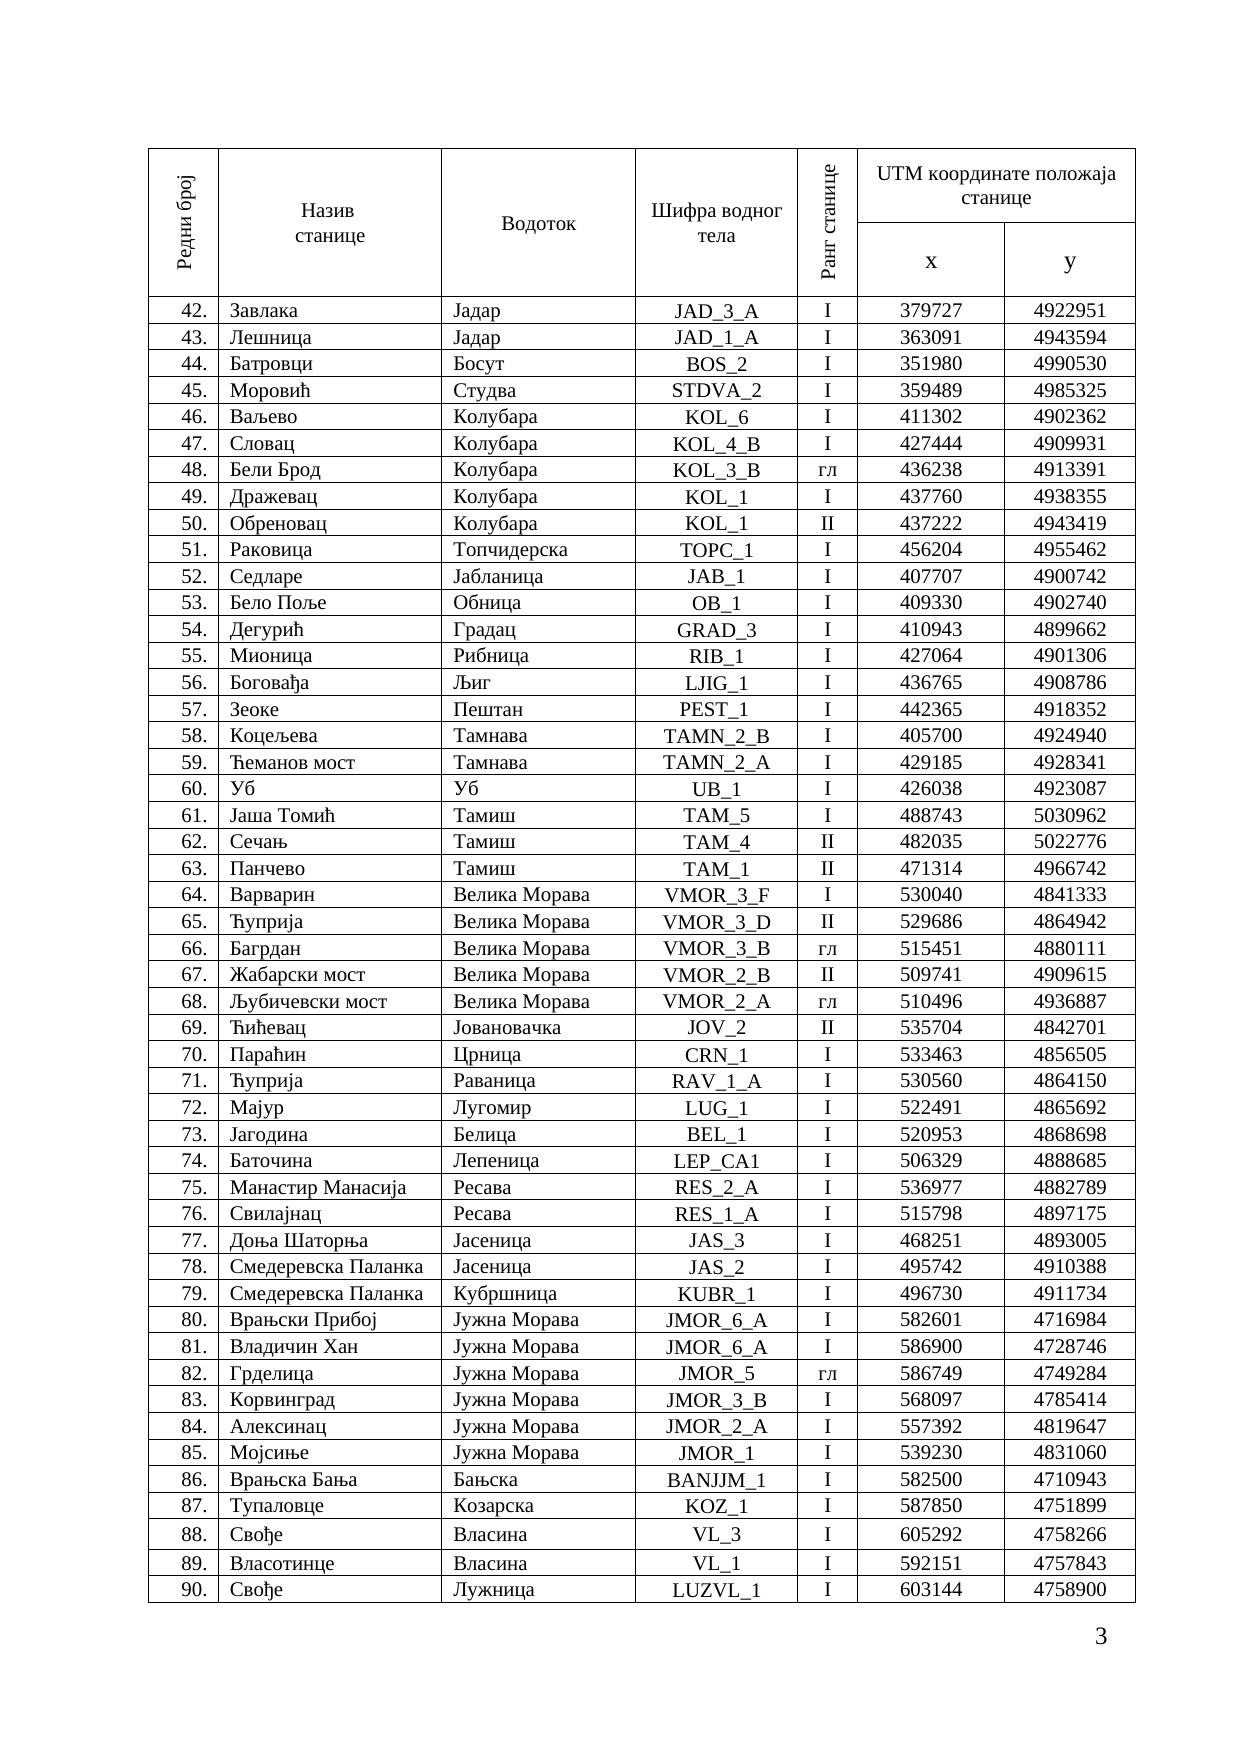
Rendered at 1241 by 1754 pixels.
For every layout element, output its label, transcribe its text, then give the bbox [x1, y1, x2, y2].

table_cell VMOR_3_B [636, 935, 797, 960]
table_cell Обница [442, 590, 635, 615]
table_cell 582500 [858, 1466, 1004, 1492]
table_cell TAMN_2_B [636, 722, 797, 748]
table_cell Кубршница [442, 1280, 635, 1306]
table_cell 64. [149, 882, 218, 907]
table_cell I [798, 1493, 857, 1518]
table_cell 405700 [858, 722, 1004, 748]
table_cell Ваљево [219, 404, 441, 429]
table_cell JMOR_6_A [636, 1333, 797, 1359]
table_cell Ресава [442, 1200, 635, 1226]
table_cell 47. [149, 430, 218, 456]
table_cell Баточина [219, 1147, 441, 1173]
table_cell II [798, 1015, 857, 1040]
table_cell Врањски Прибој [219, 1307, 441, 1332]
table_cell 63. [149, 855, 218, 881]
table_cell I [798, 350, 857, 376]
table_cell LUZVL_1 [636, 1576, 797, 1602]
table_cell Сечањ [219, 829, 441, 854]
table_cell 68. [149, 988, 218, 1013]
table_cell Босут [442, 350, 635, 376]
table_cell 62. [149, 829, 218, 854]
table_cell 85. [149, 1440, 218, 1465]
table_cell Ресава [442, 1174, 635, 1199]
table_cell Јаша Томић [219, 802, 441, 827]
table_cell 4757843 [1005, 1550, 1135, 1575]
table_cell LJIG_1 [636, 669, 797, 695]
table_cell 69. [149, 1015, 218, 1040]
table_cell 71. [149, 1068, 218, 1093]
table_cell гл [798, 988, 857, 1013]
table_cell 4842701 [1005, 1015, 1135, 1040]
table_cell Бели Брод [219, 457, 441, 482]
table_cell 59. [149, 749, 218, 774]
table_cell Црница [442, 1041, 635, 1067]
table_cell Раковица [219, 536, 441, 562]
table_cell I [798, 696, 857, 721]
table_cell Велика Морава [442, 882, 635, 907]
table_cell Коцељева [219, 722, 441, 748]
table_cell Колубара [442, 483, 635, 509]
table_cell 411302 [858, 404, 1004, 429]
table_cell Велика Морава [442, 935, 635, 960]
table_cell 4908786 [1005, 669, 1135, 695]
table_cell 56. [149, 669, 218, 695]
table_cell 48. [149, 457, 218, 482]
table_cell 4936887 [1005, 988, 1135, 1013]
table_cell Мојсиње [219, 1440, 441, 1465]
table_cell KOL_4_B [636, 430, 797, 456]
table_cell I [798, 643, 857, 668]
table_cell I [798, 1121, 857, 1146]
table_cell VMOR_3_F [636, 882, 797, 907]
table_cell BOS_2 [636, 350, 797, 376]
table_cell I [798, 749, 857, 774]
table_cell Бањска [442, 1466, 635, 1492]
table_cell I [798, 590, 857, 615]
table_cell Мајур [219, 1094, 441, 1120]
table_cell LUG_1 [636, 1094, 797, 1120]
table_cell x [858, 223, 1004, 296]
table_cell Моровић [219, 377, 441, 402]
table_cell 582601 [858, 1307, 1004, 1332]
table_cell I [798, 1068, 857, 1093]
table_cell 4985325 [1005, 377, 1135, 402]
table_cell 495742 [858, 1254, 1004, 1279]
table_cell 4710943 [1005, 1466, 1135, 1492]
table_cell Велика Морава [442, 988, 635, 1013]
table_cell 496730 [858, 1280, 1004, 1306]
table_cell Велика Морава [442, 961, 635, 987]
table_cell Јагодина [219, 1121, 441, 1146]
table_cell 533463 [858, 1041, 1004, 1067]
table_cell 4758266 [1005, 1519, 1135, 1549]
table_cell JMOR_3_B [636, 1386, 797, 1412]
table_cell 4758900 [1005, 1576, 1135, 1602]
table_cell 4841333 [1005, 882, 1135, 907]
table_header Ранг станице [798, 149, 857, 296]
table_cell 50. [149, 510, 218, 535]
table_cell Јужна Морава [442, 1413, 635, 1438]
table_cell 351980 [858, 350, 1004, 376]
table_cell Јужна Морава [442, 1386, 635, 1412]
table_cell Словац [219, 430, 441, 456]
table_cell 436238 [858, 457, 1004, 482]
table_cell 73. [149, 1121, 218, 1146]
table_cell Ћеманов мост [219, 749, 441, 774]
table_cell 4918352 [1005, 696, 1135, 721]
table_cell I [798, 669, 857, 695]
table_cell Жабарски мост [219, 961, 441, 987]
table_cell 359489 [858, 377, 1004, 402]
table_cell 57. [149, 696, 218, 721]
table_cell гл [798, 457, 857, 482]
table_cell 488743 [858, 802, 1004, 827]
table_cell 4923087 [1005, 775, 1135, 801]
table_cell TAM_1 [636, 855, 797, 881]
table_cell Власина [442, 1519, 635, 1549]
table_cell Белица [442, 1121, 635, 1146]
table_cell Панчево [219, 855, 441, 881]
table_cell 536977 [858, 1174, 1004, 1199]
table_cell I [798, 483, 857, 509]
table_cell 79. [149, 1280, 218, 1306]
table_cell Јасеница [442, 1227, 635, 1252]
table_cell 4928341 [1005, 749, 1135, 774]
table_cell 45. [149, 377, 218, 402]
table_cell LEP_CA1 [636, 1147, 797, 1173]
table_cell I [798, 404, 857, 429]
table_cell I [798, 1174, 857, 1199]
table_cell 4785414 [1005, 1386, 1135, 1412]
table_cell 530040 [858, 882, 1004, 907]
table_cell 429185 [858, 749, 1004, 774]
table_cell 603144 [858, 1576, 1004, 1602]
table_cell 437760 [858, 483, 1004, 509]
table_cell Колубара [442, 404, 635, 429]
table_cell 58. [149, 722, 218, 748]
table_cell Грделица [219, 1360, 441, 1385]
table_cell 4868698 [1005, 1121, 1135, 1146]
table_cell 86. [149, 1466, 218, 1492]
table_cell JAB_1 [636, 563, 797, 588]
table_cell Свође [219, 1519, 441, 1549]
table_cell STDVA_2 [636, 377, 797, 402]
table_cell 81. [149, 1333, 218, 1359]
table_cell 74. [149, 1147, 218, 1173]
table_cell RIB_1 [636, 643, 797, 668]
table_header UTM координате положаја станице [858, 149, 1135, 222]
table_cell 4888685 [1005, 1147, 1135, 1173]
table_cell 515451 [858, 935, 1004, 960]
table_cell Батровци [219, 350, 441, 376]
table_cell Уб [219, 775, 441, 801]
table_cell JMOR_5 [636, 1360, 797, 1385]
table_cell 427064 [858, 643, 1004, 668]
table_cell Алексинац [219, 1413, 441, 1438]
table_cell UB_1 [636, 775, 797, 801]
table_cell Јужна Морава [442, 1307, 635, 1332]
table_cell BEL_1 [636, 1121, 797, 1146]
table_cell 587850 [858, 1493, 1004, 1518]
table_cell Колубара [442, 510, 635, 535]
table_cell гл [798, 935, 857, 960]
table_cell 49. [149, 483, 218, 509]
table_cell Тупаловце [219, 1493, 441, 1518]
table_cell I [798, 1440, 857, 1465]
table_cell 4902362 [1005, 404, 1135, 429]
table_cell VMOR_3_D [636, 908, 797, 934]
table_cell 4900742 [1005, 563, 1135, 588]
table_cell I [798, 802, 857, 827]
table_cell 55. [149, 643, 218, 668]
table_cell I [798, 1550, 857, 1575]
table_cell I [798, 1519, 857, 1549]
table_header Редни број [149, 149, 218, 296]
table_cell I [798, 377, 857, 402]
table_cell I [798, 1280, 857, 1306]
table_cell 4902740 [1005, 590, 1135, 615]
table_cell VMOR_2_A [636, 988, 797, 1013]
table_cell Раваница [442, 1068, 635, 1093]
table_cell 520953 [858, 1121, 1004, 1146]
table_cell Ћуприја [219, 1068, 441, 1093]
table_cell II [798, 908, 857, 934]
table_cell II [798, 961, 857, 987]
table_cell I [798, 563, 857, 588]
table_cell 4882789 [1005, 1174, 1135, 1199]
table_cell Уб [442, 775, 635, 801]
table_cell 4910388 [1005, 1254, 1135, 1279]
table_cell 44. [149, 350, 218, 376]
table_cell PEST_1 [636, 696, 797, 721]
table_cell I [798, 297, 857, 323]
table_cell 4990530 [1005, 350, 1135, 376]
table_cell 568097 [858, 1386, 1004, 1412]
table_cell I [798, 430, 857, 456]
table_cell Ћуприја [219, 908, 441, 934]
table_cell Варварин [219, 882, 441, 907]
table_cell 90. [149, 1576, 218, 1602]
table_cell Велика Морава [442, 908, 635, 934]
table_cell 468251 [858, 1227, 1004, 1252]
table_cell 4922951 [1005, 297, 1135, 323]
table_cell RAV_1_A [636, 1068, 797, 1093]
table_cell JAD_3_A [636, 297, 797, 323]
table_cell VL_3 [636, 1519, 797, 1549]
table_cell Смедеревска Паланка [219, 1280, 441, 1306]
table_cell Власотинце [219, 1550, 441, 1575]
table_cell Топчидерска [442, 536, 635, 562]
table_cell Доња Шаторња [219, 1227, 441, 1252]
table_cell 76. [149, 1200, 218, 1226]
table_cell 522491 [858, 1094, 1004, 1120]
table_cell 586900 [858, 1333, 1004, 1359]
table_cell Јасеница [442, 1254, 635, 1279]
table_cell 4864942 [1005, 908, 1135, 934]
table_cell 4728746 [1005, 1333, 1135, 1359]
table_cell I [798, 1386, 857, 1412]
table_cell I [798, 1227, 857, 1252]
table_cell гл [798, 1360, 857, 1385]
table_cell 42. [149, 297, 218, 323]
table_cell KOL_3_B [636, 457, 797, 482]
table_cell Параћин [219, 1041, 441, 1067]
table_cell CRN_1 [636, 1041, 797, 1067]
table_cell Студва [442, 377, 635, 402]
table_cell JAD_1_A [636, 324, 797, 349]
table_cell 4943594 [1005, 324, 1135, 349]
table_cell KOL_1 [636, 483, 797, 509]
table_cell 4909931 [1005, 430, 1135, 456]
table_cell Врањска Бања [219, 1466, 441, 1492]
table_cell I [798, 1200, 857, 1226]
table_cell 60. [149, 775, 218, 801]
table_cell 83. [149, 1386, 218, 1412]
table_cell Лужница [442, 1576, 635, 1602]
table_cell Бело Поље [219, 590, 441, 615]
table_cell I [798, 1254, 857, 1279]
table_cell 482035 [858, 829, 1004, 854]
table_cell Седларе [219, 563, 441, 588]
table_cell 5030962 [1005, 802, 1135, 827]
table_cell 75. [149, 1174, 218, 1199]
table_cell 4716984 [1005, 1307, 1135, 1332]
table_cell I [798, 1041, 857, 1067]
table_cell 426038 [858, 775, 1004, 801]
table_header Водоток [442, 149, 635, 296]
table_cell Колубара [442, 457, 635, 482]
table_cell 4943419 [1005, 510, 1135, 535]
table_cell 557392 [858, 1413, 1004, 1438]
table_cell 4955462 [1005, 536, 1135, 562]
table_cell Тамиш [442, 829, 635, 854]
table_cell 77. [149, 1227, 218, 1252]
table_cell 4938355 [1005, 483, 1135, 509]
table_cell 89. [149, 1550, 218, 1575]
table_cell VMOR_2_B [636, 961, 797, 987]
table_cell Јужна Морава [442, 1440, 635, 1465]
table_cell RES_1_A [636, 1200, 797, 1226]
table_cell 529686 [858, 908, 1004, 934]
table_cell Владичин Хан [219, 1333, 441, 1359]
table_cell I [798, 1333, 857, 1359]
table_cell 410943 [858, 616, 1004, 642]
table_cell Багрдан [219, 935, 441, 960]
table_cell 4911734 [1005, 1280, 1135, 1306]
table_cell 530560 [858, 1068, 1004, 1093]
table_cell Градац [442, 616, 635, 642]
table_cell 539230 [858, 1440, 1004, 1465]
table_cell JMOR_2_A [636, 1413, 797, 1438]
table_cell I [798, 1576, 857, 1602]
table_cell JMOR_6_A [636, 1307, 797, 1332]
table_cell KOZ_1 [636, 1493, 797, 1518]
table_cell Свилајнац [219, 1200, 441, 1226]
table_cell 471314 [858, 855, 1004, 881]
table_cell Лепеница [442, 1147, 635, 1173]
table_cell Колубара [442, 430, 635, 456]
table_cell 427444 [858, 430, 1004, 456]
table_cell 437222 [858, 510, 1004, 535]
table_cell 4749284 [1005, 1360, 1135, 1385]
table_cell JOV_2 [636, 1015, 797, 1040]
table_cell 506329 [858, 1147, 1004, 1173]
table_cell Дражевац [219, 483, 441, 509]
table_cell Јадар [442, 297, 635, 323]
table_cell 52. [149, 563, 218, 588]
table_cell TAM_4 [636, 829, 797, 854]
table_cell 61. [149, 802, 218, 827]
table_cell TOPC_1 [636, 536, 797, 562]
table_cell 4901306 [1005, 643, 1135, 668]
table_cell 4899662 [1005, 616, 1135, 642]
table_cell 515798 [858, 1200, 1004, 1226]
table_cell 84. [149, 1413, 218, 1438]
table_cell OB_1 [636, 590, 797, 615]
table_cell 4924940 [1005, 722, 1135, 748]
table_cell Свође [219, 1576, 441, 1602]
table_cell JAS_2 [636, 1254, 797, 1279]
table_cell Смедеревска Паланка [219, 1254, 441, 1279]
table_cell 409330 [858, 590, 1004, 615]
table_cell 605292 [858, 1519, 1004, 1549]
table_cell 4865692 [1005, 1094, 1135, 1120]
table_cell Љубичевски мост [219, 988, 441, 1013]
table_cell 72. [149, 1094, 218, 1120]
table_cell II [798, 855, 857, 881]
table_cell Зеоке [219, 696, 441, 721]
table_cell 4864150 [1005, 1068, 1135, 1093]
table_cell 87. [149, 1493, 218, 1518]
table_cell 80. [149, 1307, 218, 1332]
table_cell I [798, 1094, 857, 1120]
table_cell 4897175 [1005, 1200, 1135, 1226]
table_cell Јужна Морава [442, 1333, 635, 1359]
table_cell Јовановачка [442, 1015, 635, 1040]
table_cell 4966742 [1005, 855, 1135, 881]
table_cell Корвинград [219, 1386, 441, 1412]
table_cell Боговађа [219, 669, 441, 695]
table_cell Ћићевац [219, 1015, 441, 1040]
table_cell 5022776 [1005, 829, 1135, 854]
table_cell Јабланица [442, 563, 635, 588]
table_cell 4819647 [1005, 1413, 1135, 1438]
table_cell Козарска [442, 1493, 635, 1518]
table_cell KUBR_1 [636, 1280, 797, 1306]
table_header Назив станице [219, 149, 441, 296]
table_cell Љиг [442, 669, 635, 695]
table_cell 54. [149, 616, 218, 642]
table_cell II [798, 510, 857, 535]
table_cell JMOR_1 [636, 1440, 797, 1465]
table_cell 509741 [858, 961, 1004, 987]
table_cell 4913391 [1005, 457, 1135, 482]
table_cell Обреновац [219, 510, 441, 535]
table_cell 66. [149, 935, 218, 960]
table_cell 78. [149, 1254, 218, 1279]
table_cell BANJJM_1 [636, 1466, 797, 1492]
table_cell 4880111 [1005, 935, 1135, 960]
table_cell GRAD_3 [636, 616, 797, 642]
table_cell 535704 [858, 1015, 1004, 1040]
table_cell 82. [149, 1360, 218, 1385]
table_cell KOL_1 [636, 510, 797, 535]
table_cell 65. [149, 908, 218, 934]
table_cell JAS_3 [636, 1227, 797, 1252]
table_cell 67. [149, 961, 218, 987]
table_cell 456204 [858, 536, 1004, 562]
table_cell I [798, 536, 857, 562]
table_header Шифра водног тела [636, 149, 797, 296]
table_cell Јадар [442, 324, 635, 349]
table_cell 379727 [858, 297, 1004, 323]
table_cell Тамиш [442, 855, 635, 881]
table_cell 43. [149, 324, 218, 349]
table_cell KOL_6 [636, 404, 797, 429]
table_cell I [798, 722, 857, 748]
table_cell 4856505 [1005, 1041, 1135, 1067]
table_cell I [798, 1413, 857, 1438]
table_cell 51. [149, 536, 218, 562]
table_cell 70. [149, 1041, 218, 1067]
table_cell 46. [149, 404, 218, 429]
table_cell 586749 [858, 1360, 1004, 1385]
table_cell 442365 [858, 696, 1004, 721]
table_cell Тамнава [442, 722, 635, 748]
table_cell TAM_5 [636, 802, 797, 827]
table_cell Манастир Манасија [219, 1174, 441, 1199]
table_cell I [798, 1147, 857, 1173]
table_cell I [798, 324, 857, 349]
table_cell Тамнава [442, 749, 635, 774]
table_cell 4751899 [1005, 1493, 1135, 1518]
table_cell II [798, 829, 857, 854]
table_cell 436765 [858, 669, 1004, 695]
table_cell I [798, 1307, 857, 1332]
table_cell RES_2_A [636, 1174, 797, 1199]
table_cell Тамиш [442, 802, 635, 827]
table_cell Дегурић [219, 616, 441, 642]
table_cell I [798, 882, 857, 907]
table_cell 53. [149, 590, 218, 615]
table_cell Мионица [219, 643, 441, 668]
table_cell I [798, 1466, 857, 1492]
table_cell I [798, 775, 857, 801]
table_cell TAMN_2_A [636, 749, 797, 774]
table_cell 363091 [858, 324, 1004, 349]
table_cell Рибница [442, 643, 635, 668]
table_cell Пештан [442, 696, 635, 721]
table_cell 4893005 [1005, 1227, 1135, 1252]
table_cell VL_1 [636, 1550, 797, 1575]
table_cell 4909615 [1005, 961, 1135, 987]
table_cell 407707 [858, 563, 1004, 588]
table_cell 4831060 [1005, 1440, 1135, 1465]
table_cell 88. [149, 1519, 218, 1549]
table_cell y [1005, 223, 1135, 296]
table_cell I [798, 616, 857, 642]
table_cell Лугомир [442, 1094, 635, 1120]
table_cell Јужна Морава [442, 1360, 635, 1385]
table_cell Власина [442, 1550, 635, 1575]
table_cell Лешница [219, 324, 441, 349]
table_cell 592151 [858, 1550, 1004, 1575]
table_cell 510496 [858, 988, 1004, 1013]
table_cell Завлака [219, 297, 441, 323]
